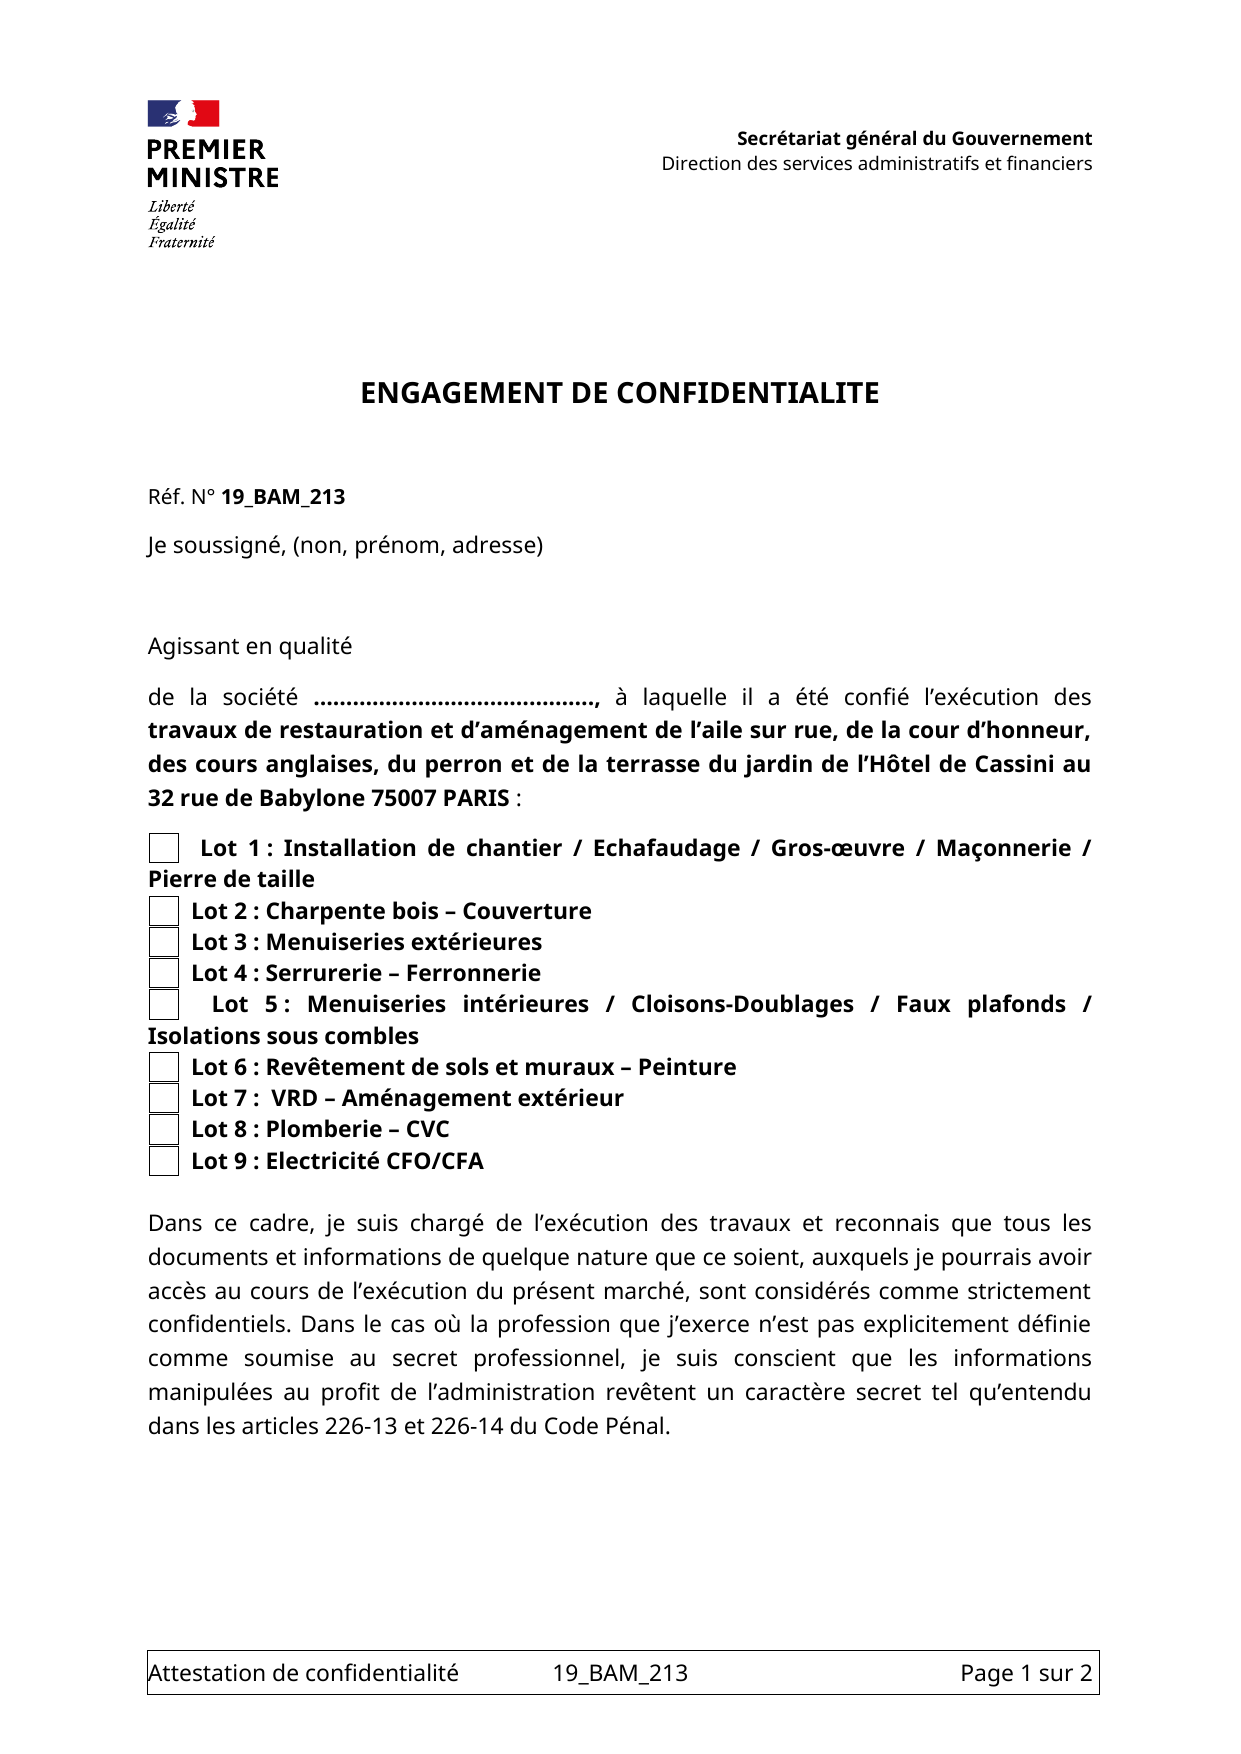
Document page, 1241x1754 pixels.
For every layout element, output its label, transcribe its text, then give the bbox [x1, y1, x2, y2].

text Agissant en qualité [148, 630, 1093, 661]
text Je soussigné, (non, prénom, adresse) [148, 529, 1093, 561]
text Lot 5 : Menuiseries intérieures / Cloisons-Doublages / Faux plafonds / Isolations sous combles [148, 988, 1093, 1051]
text Lot 3 : Menuiseries extérieures [148, 926, 1093, 957]
text Lot 9 : Electricité CFO/CFA [148, 1145, 1093, 1176]
text Lot 7 : VRD – Aménagement extérieur [148, 1082, 1093, 1113]
text de la société ……………………………………., à laquelle il a été confié l’exécution des travaux de restauration et d’aménagement de l’aile sur rue, de la cour d’honneur, des cours anglaises, du perron et de la terrasse du jardin de l’Hôtel de Cassini au 32 rue de Babylone 75007 PARIS : [148, 681, 1093, 813]
text Dans ce cadre, je suis chargé de l’exécution des travaux et reconnais que tous les documents et informations de quelque nature que ce soient, auxquels je pourrais avoir accès au cours de l’exécution du présent marché, sont considérés comme strictement confidentiels. Dans le cas où la profession que j’exerce n’est pas explicitement définie comme soumise au secret professionnel, je suis conscient que les informations manipulées au profit de l’administration revêtent un caractère secret tel qu’entendu dans les articles 226-13 et 226-14 du Code Pénal. [148, 1207, 1093, 1441]
picture [147, 100, 278, 248]
text Lot 4 : Serrurerie – Ferronnerie [148, 957, 1093, 988]
text Lot 8 : Plomberie – CVC [148, 1113, 1093, 1145]
text Lot 6 : Revêtement de sols et muraux – Peinture [148, 1051, 1093, 1082]
text ENGAGEMENT DE CONFIDENTIALITE [148, 372, 1093, 412]
text Réf. N° 19_BAM_213 [148, 482, 1093, 510]
text Lot 2 : Charpente bois – Couverture [148, 895, 1093, 926]
text Lot 1 : Installation de chantier / Echafaudage / Gros-œuvre / Maçonnerie / Pierre de taille [148, 832, 1093, 895]
